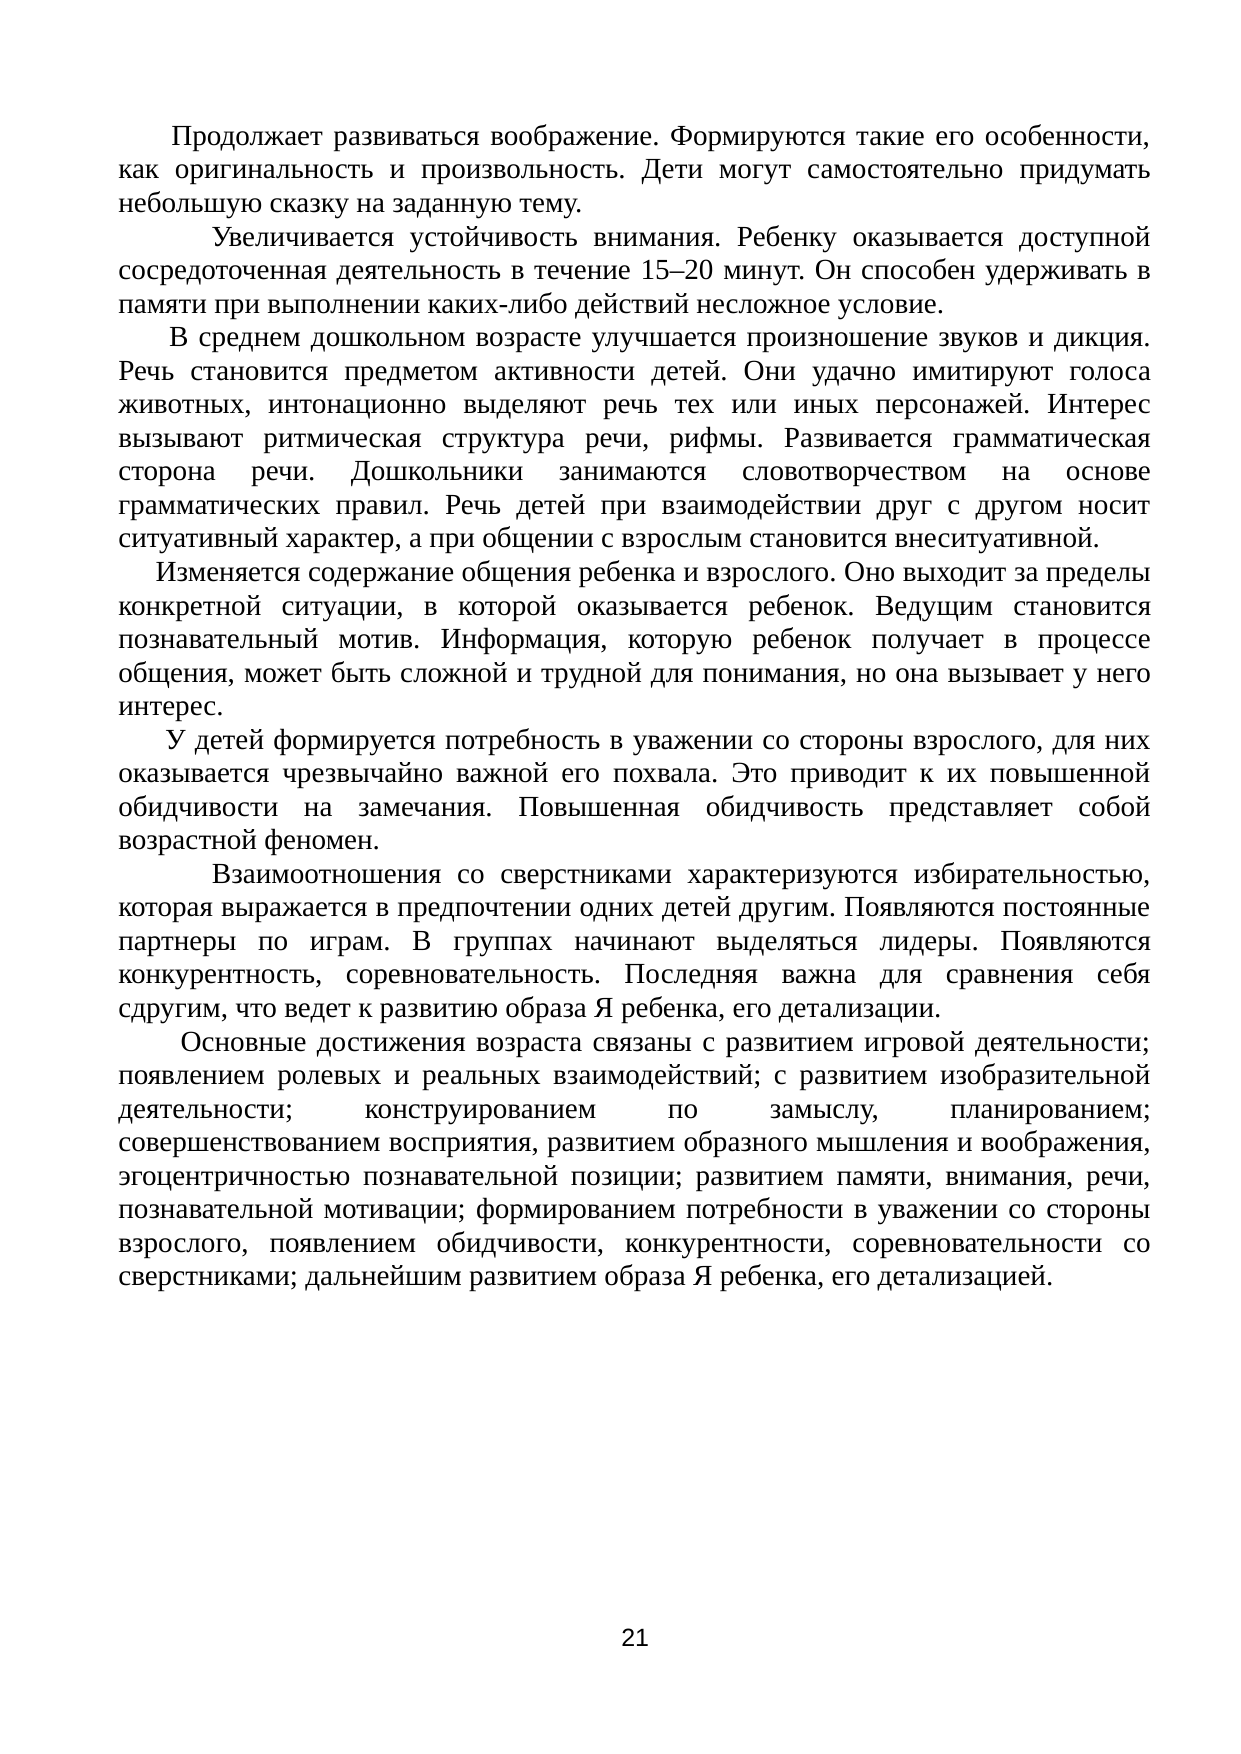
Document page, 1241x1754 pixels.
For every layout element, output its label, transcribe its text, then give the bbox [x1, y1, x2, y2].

text Взаимоотношения со сверстниками характеризуются избирательностью, которая выражается в предпочтении одних детей другим. Появляются постоянные партнеры по играм. В группах начинают выделяться лидеры. Появляются конкурентность, соревновательность. Последняя важна для сравнения себя сдругим, что ведет к развитию образа Я ребенка, его детализации. [118, 856, 1152, 1024]
text У детей формируется потребность в уважении со стороны взрослого, для них оказывается чрезвычайно важной его похвала. Это приводит к их повышенной обидчивости на замечания. Повышенная обидчивость представляет собой возрастной феномен. [118, 722, 1152, 856]
text Увеличивается устойчивость внимания. Ребенку оказывается доступной сосредоточенная деятельность в течение 15–20 минут. Он способен удерживать в памяти при выполнении каких-либо действий несложное условие. [118, 219, 1152, 319]
text Изменяется содержание общения ребенка и взрослого. Оно выходит за пределы конкретной ситуации, в которой оказывается ребенок. Ведущим становится познавательный мотив. Информация, которую ребенок получает в процессе общения, может быть сложной и трудной для понимания, но она вызывает у него интерес. [118, 554, 1152, 722]
text В среднем дошкольном возрасте улучшается произношение звуков и дикция. Речь становится предметом активности детей. Они удачно имитируют голоса животных, интонационно выделяют речь тех или иных персонажей. Интерес вызывают ритмическая структура речи, рифмы. Развивается грамматическая сторона речи. Дошкольники занимаются словотворчеством на основе грамматических правил. Речь детей при взаимодействии друг с другом носит ситуативный характер, а при общении с взрослым становится внеситуативной. [118, 319, 1152, 554]
text Продолжает развиваться воображение. Формируются такие его особенности, как оригинальность и произвольность. Дети могут самостоятельно придумать небольшую сказку на заданную тему. [118, 118, 1152, 219]
text Основные достижения возраста связаны с развитием игровой деятельности; появлением ролевых и реальных взаимодействий; с развитием изобразительной деятельности; конструированием по замыслу, планированием; совершенствованием восприятия, развитием образного мышления и воображения, эгоцентричностью познавательной позиции; развитием памяти, внимания, речи, познавательной мотивации; формированием потребности в уважении со стороны взрослого, появлением обидчивости, конкурентности, соревновательности со сверстниками; дальнейшим развитием образа Я ребенка, его детализацией. [118, 1024, 1152, 1292]
